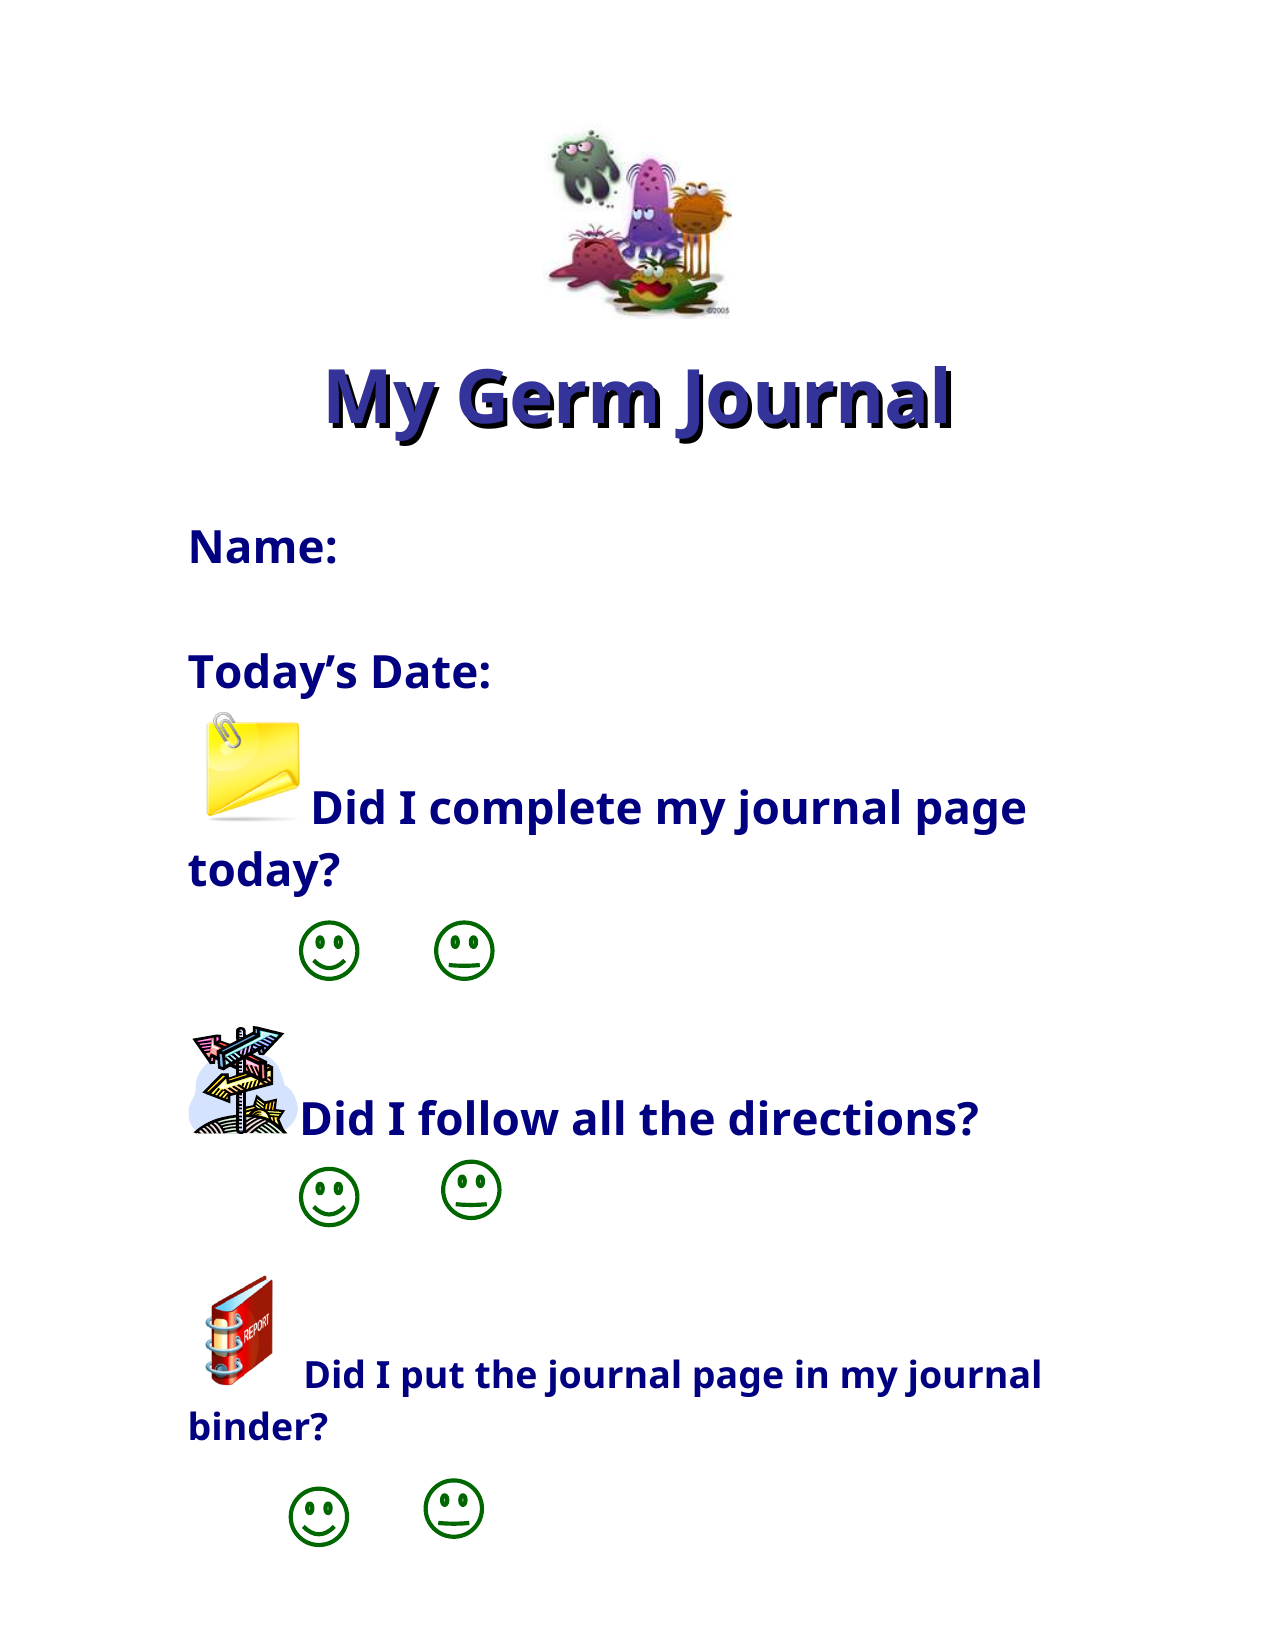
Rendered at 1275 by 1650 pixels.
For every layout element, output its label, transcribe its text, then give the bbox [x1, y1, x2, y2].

picture [543, 123, 732, 319]
subtitle My Germ Journal [187, 344, 1087, 446]
text Today’s Date: [187, 639, 1087, 702]
text Did I follow all the directions? [187, 1025, 1087, 1148]
picture [187, 701, 311, 825]
text Did I complete my journal page today? [187, 702, 1087, 900]
text Name: [187, 514, 1087, 577]
picture [187, 1273, 304, 1389]
text Did I put the journal page in my journal binder? [187, 1273, 1087, 1451]
